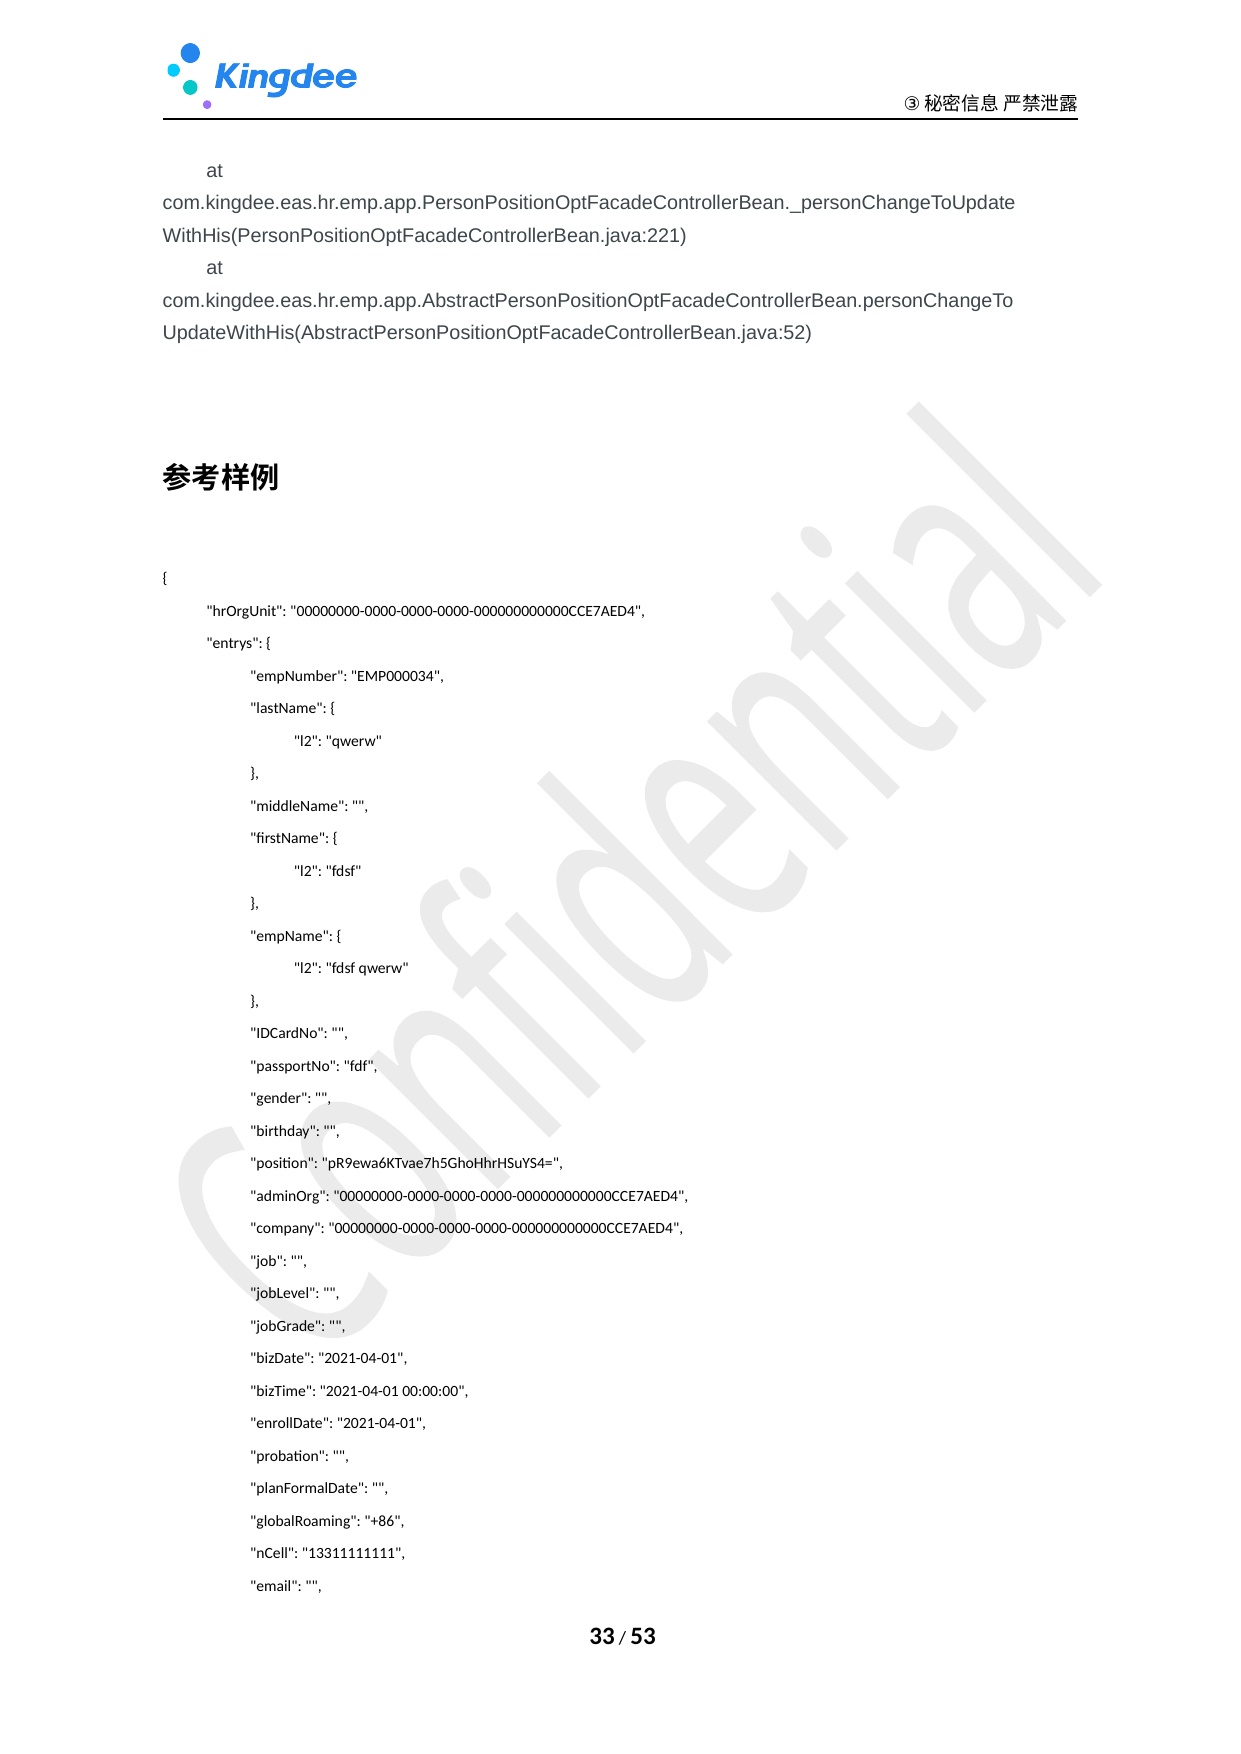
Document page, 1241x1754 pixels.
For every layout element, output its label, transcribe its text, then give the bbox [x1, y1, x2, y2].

text "hrOrgUnit": "00000000-0000-0000-0000-000000000000CCE7AED4", [162, 594, 1078, 627]
text "IDCardNo": "", [162, 1017, 1078, 1049]
text "gender": "", [162, 1082, 1078, 1114]
text "empName": { [162, 919, 1078, 952]
text "passportNo": "fdf", [162, 1049, 1078, 1082]
picture [167, 43, 357, 109]
text "empNumber": "EMP000034", [162, 659, 1078, 692]
text "bizTime": "2021-04-01 00:00:00", [162, 1374, 1078, 1407]
text "l2": "fdsf" [162, 854, 1078, 887]
text "job": "", [162, 1244, 1078, 1277]
text { [162, 562, 1078, 594]
text "email": "", [162, 1569, 1078, 1602]
text "birthday": "", [162, 1114, 1078, 1147]
text "enrollDate": "2021-04-01", [162, 1407, 1078, 1439]
text "lastName": { [162, 692, 1078, 724]
text "bizDate": "2021-04-01", [162, 1342, 1078, 1374]
text "position": "pR9ewa6KTvae7h5GhoHhrHSuYS4=", [162, 1147, 1078, 1179]
text "probation": "", [162, 1439, 1078, 1472]
subtitle 参考样例 [162, 443, 1078, 508]
text }, [162, 984, 1078, 1017]
text }, [162, 887, 1078, 919]
text "company": "00000000-0000-0000-0000-000000000000CCE7AED4", [162, 1212, 1078, 1244]
text "globalRoaming": "+86", [162, 1504, 1078, 1537]
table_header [151, 154, 1039, 349]
text "jobGrade": "", [162, 1309, 1078, 1342]
text "adminOrg": "00000000-0000-0000-0000-000000000000CCE7AED4", [162, 1179, 1078, 1212]
text "entrys": { [162, 627, 1078, 659]
text "l2": "qwerw" [162, 724, 1078, 757]
text "jobLevel": "", [162, 1277, 1078, 1309]
text "nCell": "13311111111", [162, 1537, 1078, 1569]
text }, [162, 757, 1078, 789]
text "firstName": { [162, 822, 1078, 854]
text "middleName": "", [162, 789, 1078, 822]
text "l2": "fdsf qwerw" [162, 952, 1078, 984]
text "planFormalDate": "", [162, 1472, 1078, 1504]
